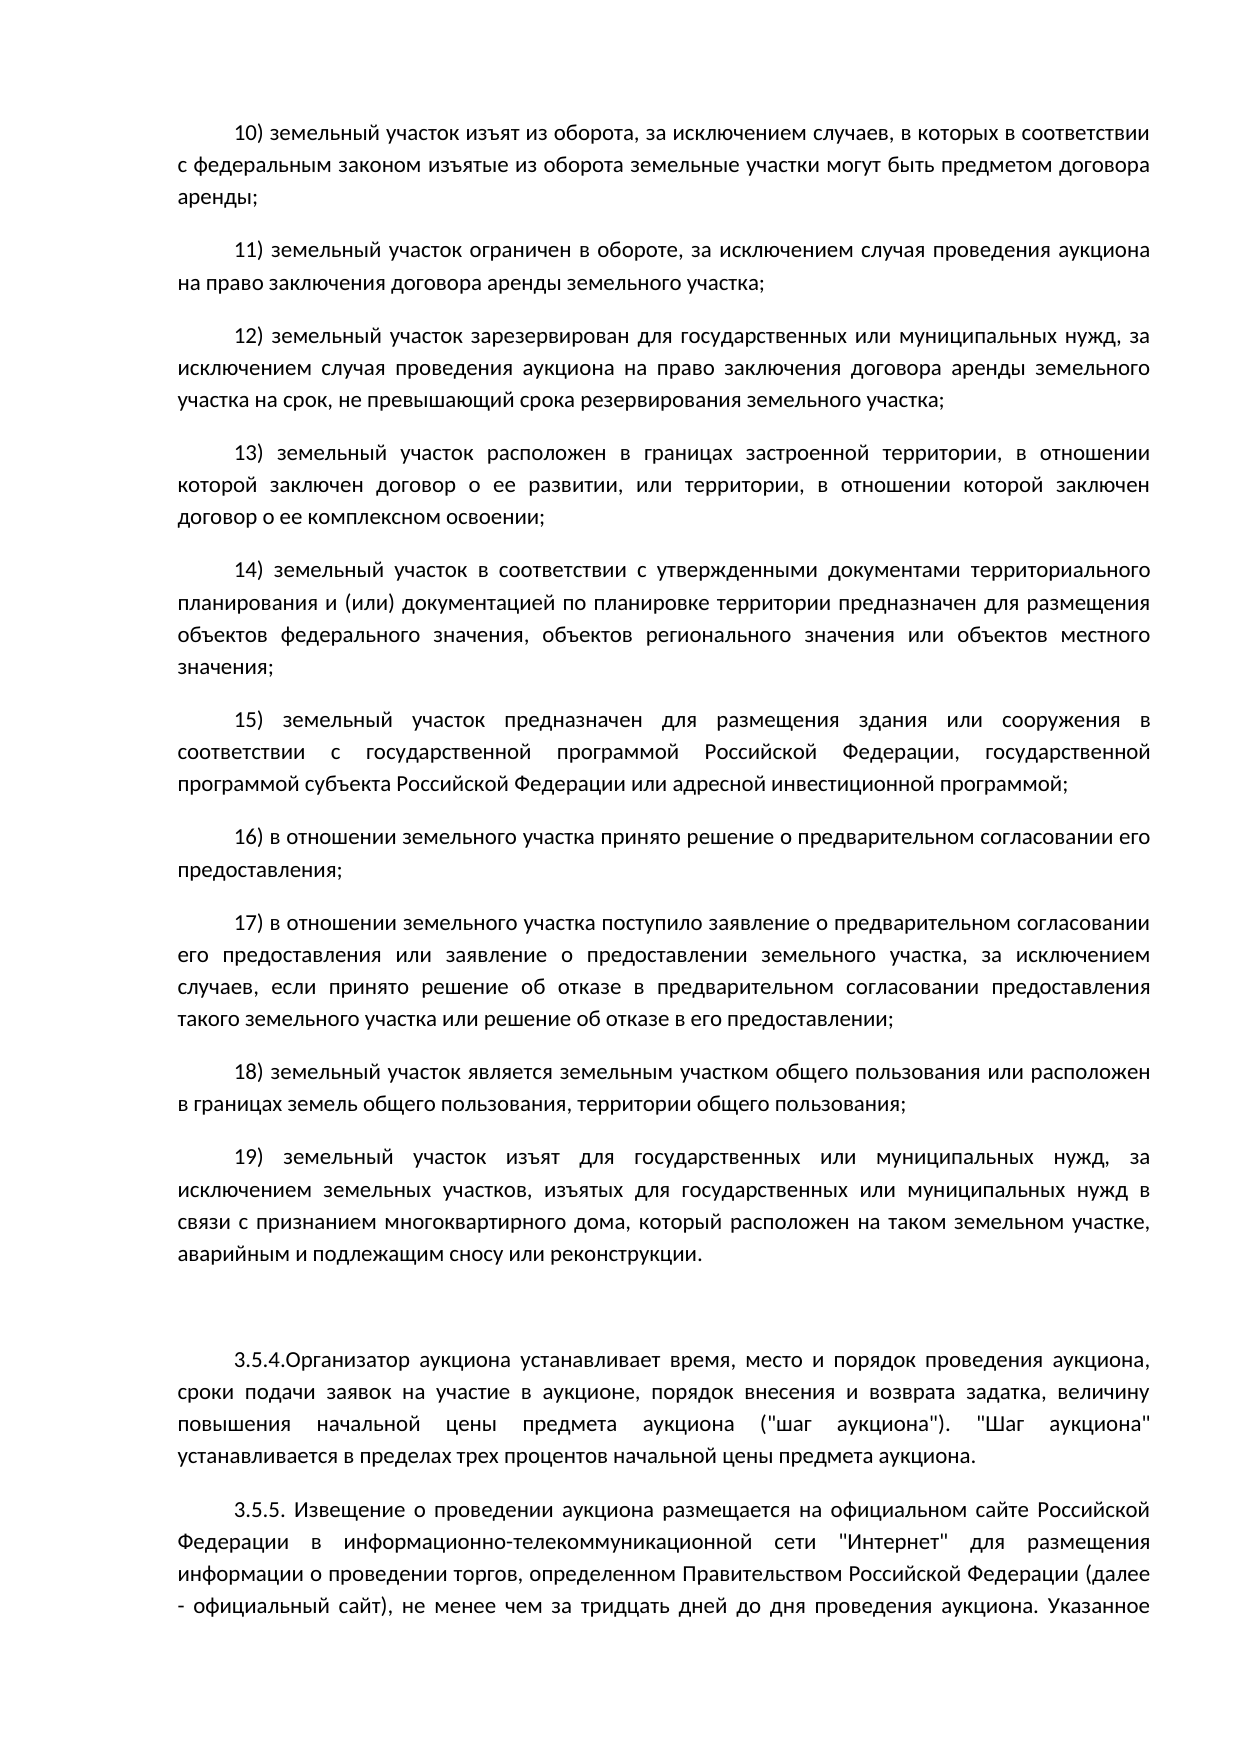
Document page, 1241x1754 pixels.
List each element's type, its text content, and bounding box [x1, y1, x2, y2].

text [177, 1495, 1152, 1619]
text 3.5.4.Организатор аукциона устанавливает время, место и порядок проведения аукциона, сроки подачи заявок на участие в аукционе, порядок внесения и возврата задатка, величину повышения начальной цены предмета аукциона ("шаг аукциона"). "Шаг аукциона" устанавливается в пределах трех процентов начальной цены предмета аукциона. [177, 1345, 1152, 1470]
text 11) земельный участок ограничен в обороте, за исключением случая проведения аукциона на право заключения договора аренды земельного участка; [177, 236, 1152, 296]
text 16) в отношении земельного участка принято решение о предварительном согласовании его предоставления; [177, 822, 1152, 883]
text 13) земельный участок расположен в границах застроенной территории, в отношении которой заключен договор о ее развитии, или территории, в отношении которой заключен договор о ее комплексном освоении; [177, 438, 1152, 531]
text 12) земельный участок зарезервирован для государственных или муниципальных нужд, за исключением случая проведения аукциона на право заключения договора аренды земельного участка на срок, не превышающий срока резервирования земельного участка; [177, 321, 1152, 413]
text 17) в отношении земельного участка поступило заявление о предварительном согласовании его предоставления или заявление о предоставлении земельного участка, за исключением случаев, если принято решение об отказе в предварительном согласовании предоставления такого земельного участка или решение об отказе в его предоставлении; [177, 908, 1152, 1032]
text 15) земельный участок предназначен для размещения здания или сооружения в соответствии с государственной программой Российской Федерации, государственной программой субъекта Российской Федерации или адресной инвестиционной программой; [177, 705, 1152, 797]
text 19) земельный участок изъят для государственных или муниципальных нужд, за исключением земельных участков, изъятых для государственных или муниципальных нужд в связи с признанием многоквартирного дома, который расположен на таком земельном участке, аварийным и подлежащим сносу или реконструкции. [177, 1142, 1152, 1267]
text 18) земельный участок является земельным участком общего пользования или расположен в границах земель общего пользования, территории общего пользования; [177, 1057, 1152, 1117]
text 10) земельный участок изъят из оборота, за исключением случаев, в которых в соответствии с федеральным законом изъятые из оборота земельные участки могут быть предметом договора аренды; [177, 118, 1152, 211]
text 14) земельный участок в соответствии с утвержденными документами территориального планирования и (или) документацией по планировке территории предназначен для размещения объектов федерального значения, объектов регионального значения или объектов местного значения; [177, 556, 1152, 680]
